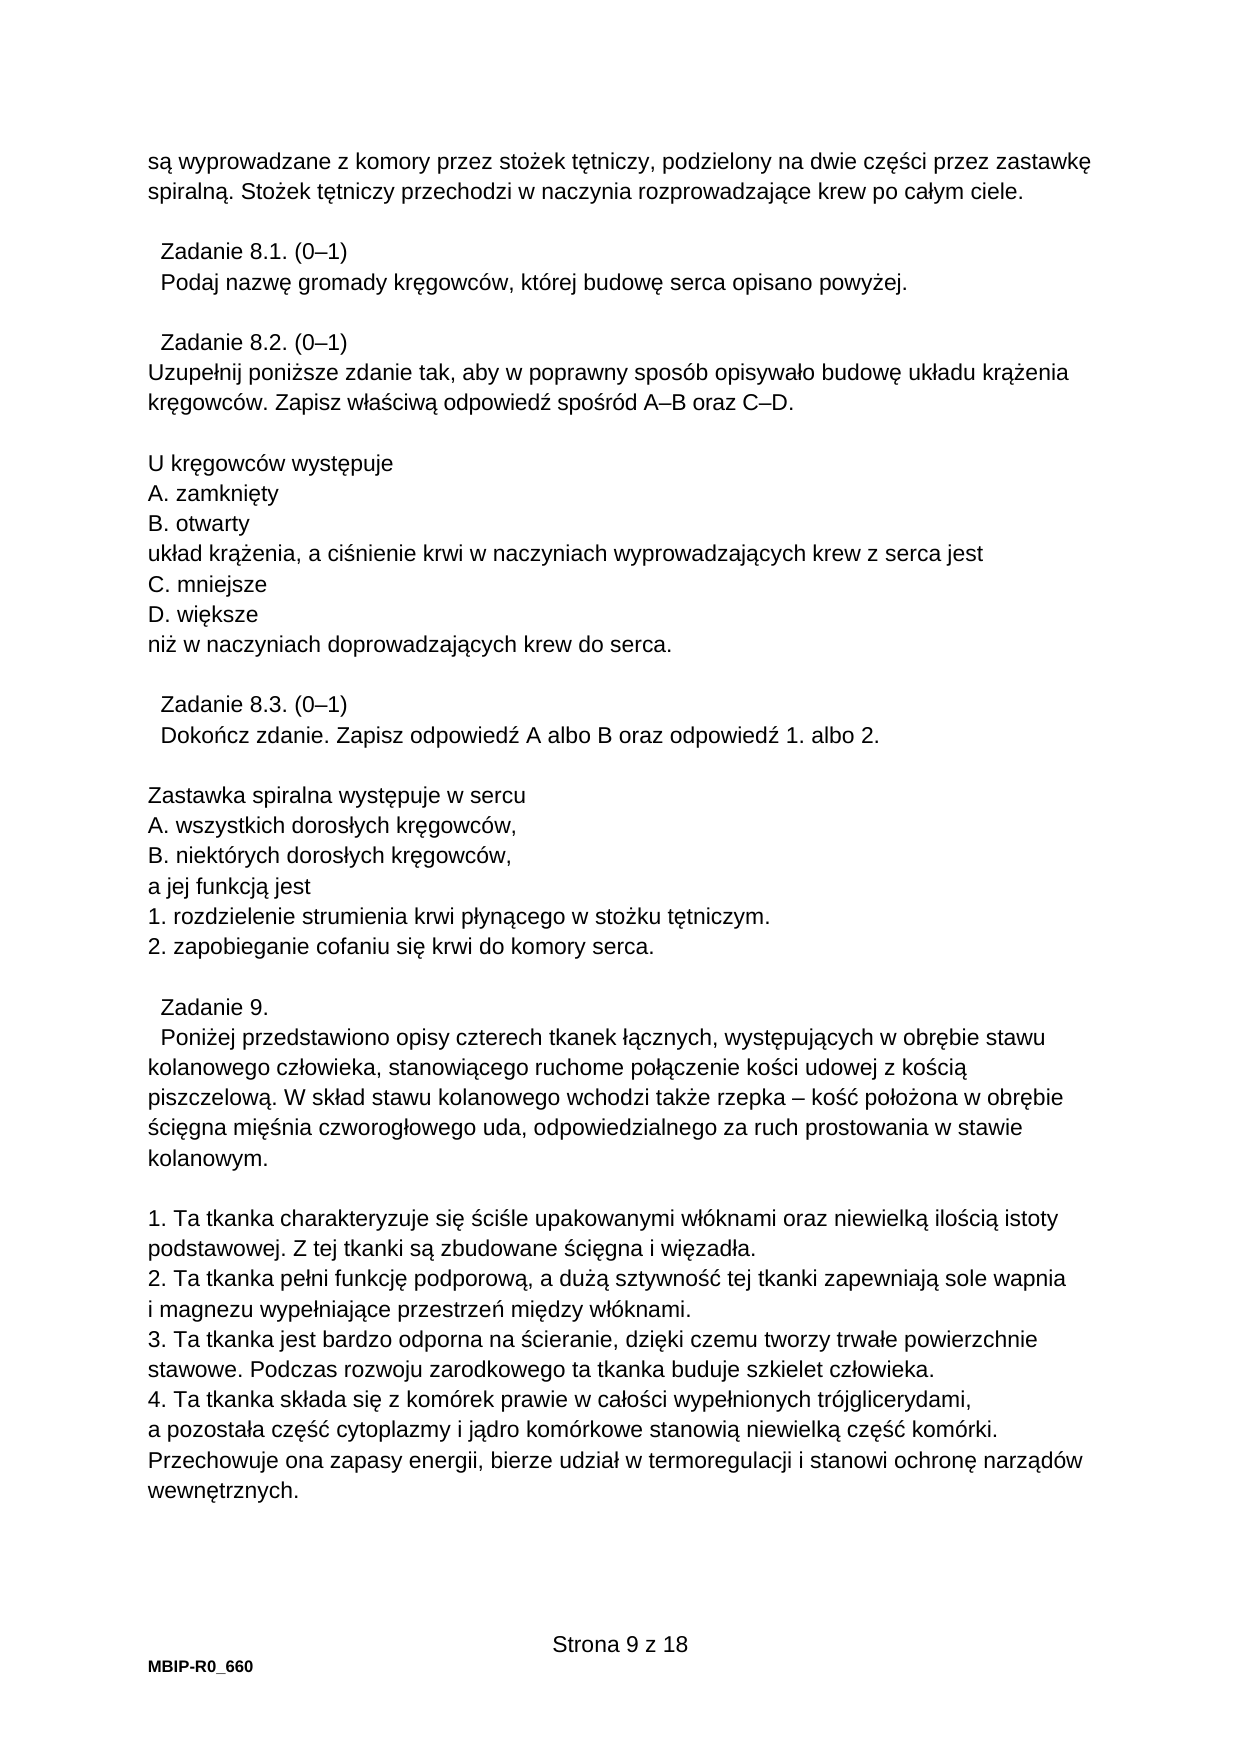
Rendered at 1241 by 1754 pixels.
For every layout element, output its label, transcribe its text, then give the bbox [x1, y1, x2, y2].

text B. niektórych dorosłych kręgowców, [148, 842, 1093, 869]
text B. otwarty [148, 510, 1093, 536]
text 3. Ta tkanka jest bardzo odporna na ścieranie, dzięki czemu tworzy trwałe powierzchnie stawowe. Podczas rozwoju zarodkowego ta tkanka buduje szkielet człowieka. [148, 1326, 1093, 1382]
text A. zamknięty [148, 480, 1093, 506]
text A. wszystkich dorosłych kręgowców, [148, 812, 1093, 838]
text niż w naczyniach doprowadzających krew do serca. [148, 631, 1093, 657]
text Zadanie 8.2. (0–1) [148, 299, 1093, 355]
text 1. Ta tkanka charakteryzuje się ściśle upakowanymi włóknami oraz niewielką ilością istoty podstawowej. Z tej tkanki są zbudowane ścięgna i więzadła. [148, 1205, 1093, 1261]
text Dokończ zdanie. Zapisz odpowiedź A albo B oraz odpowiedź 1. albo 2. [148, 722, 1093, 748]
text układ krążenia, a ciśnienie krwi w naczyniach wyprowadzających krew z serca jest [148, 540, 1093, 567]
text 4. Ta tkanka składa się z komórek prawie w całości wypełnionych trójglicerydami, a pozostała część cytoplazmy i jądro komórkowe stanowią niewielką część komórki. Przechowuje ona zapasy energii, bierze udział w termoregulacji i stanowi ochronę narządów wewnętrznych. [148, 1386, 1093, 1503]
text Zadanie 8.3. (0–1) [148, 661, 1093, 718]
text 2. Ta tkanka pełni funkcję podporową, a dużą sztywność tej tkanki zapewniają sole wapnia i magnezu wypełniające przestrzeń między włóknami. [148, 1265, 1093, 1322]
text Podaj nazwę gromady kręgowców, której budowę serca opisano powyżej. [148, 268, 1093, 295]
text C. mniejsze [148, 571, 1093, 597]
text Poniżej przedstawiono opisy czterech tkanek łącznych, występujących w obrębie stawu kolanowego człowieka, stanowiącego ruchome połączenie kości udowej z kością piszczelową. W skład stawu kolanowego wchodzi także rzepka – kość położona w obrębie ścięgna mięśnia czworogłowego uda, odpowiedzialnego za ruch prostowania w stawie kolanowym. [148, 1024, 1093, 1171]
text D. większe [148, 601, 1093, 627]
text 1. rozdzielenie strumienia krwi płynącego w stożku tętniczym. [148, 903, 1093, 929]
text Zadanie 9. [148, 993, 1093, 1020]
text 2. zapobieganie cofaniu się krwi do komory serca. [148, 933, 1093, 959]
text Zadanie 8.1. (0–1) [148, 208, 1093, 264]
text Zastawka spiralna występuje w sercu [148, 782, 1093, 808]
text U kręgowców występuje [148, 450, 1093, 476]
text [148, 148, 1093, 204]
text a jej funkcją jest [148, 873, 1093, 899]
text Uzupełnij poniższe zdanie tak, aby w poprawny sposób opisywało budowę układu krążenia kręgowców. Zapisz właściwą odpowiedź spośród A–B oraz C–D. [148, 359, 1093, 416]
